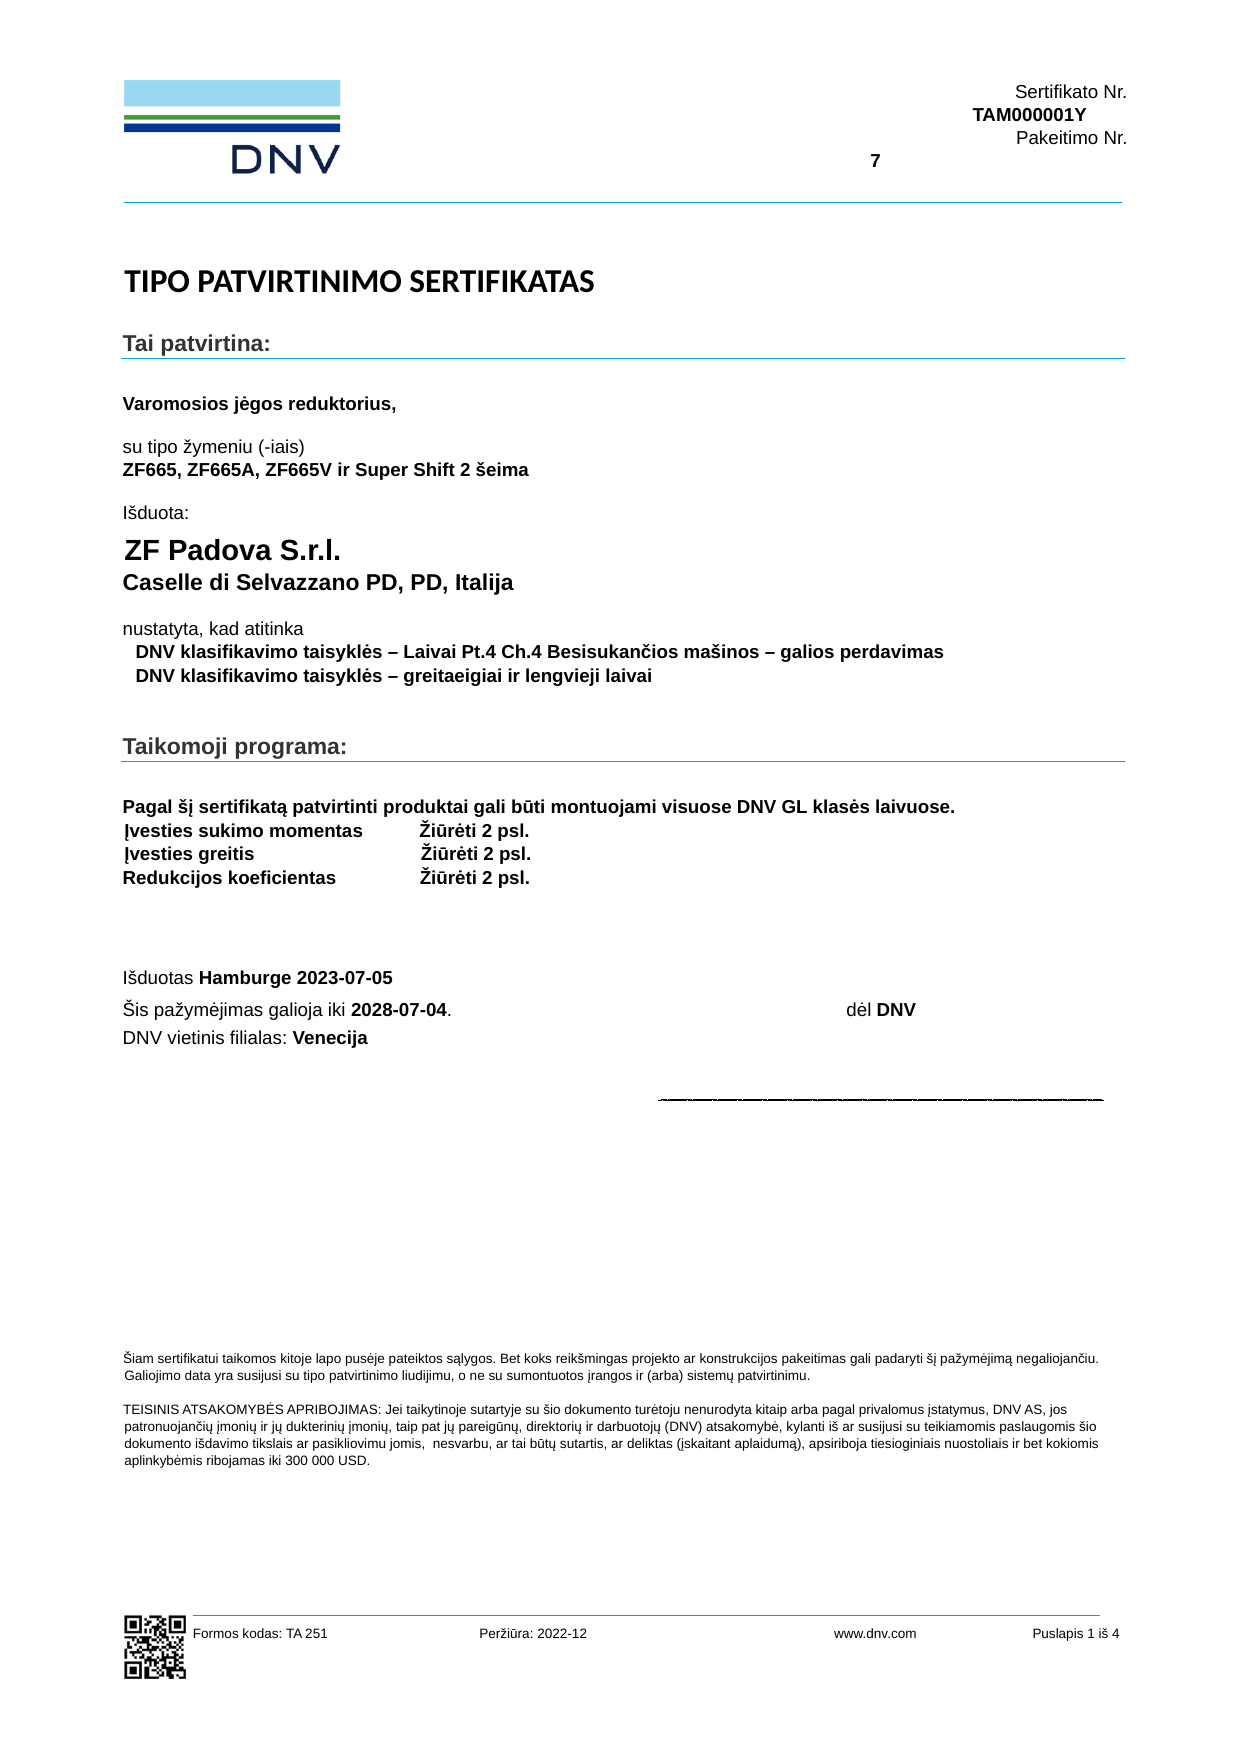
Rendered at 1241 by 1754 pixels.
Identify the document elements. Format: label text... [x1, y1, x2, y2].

text TIPO PATVIRTINIMO SERTIFIKATAS [124, 259, 1122, 300]
text TEISINIS ATSAKOMYBĖS APRIBOJIMAS: Jei taikytinoje sutartyje su šio dokumento turėtoju nenurodyta kitaip arba pagal privalomus įstatymus, DNV AS, jos patronuojančių įmonių ir jų dukterinių įmonių, taip pat jų pareigūnų, direktorių ir darbuotojų (DNV) atsakomybė, kylanti iš ar susijusi su teikiamomis paslaugomis šio dokumento išdavimo tikslais ar pasikliovimu jomis, nesvarbu, ar tai būtų sutartis, ar deliktas (įskaitant aplaidumą), apsiriboja tiesioginiais nuostoliais ir bet kokiomis aplinkybėmis ribojamas iki 300 000 USD. [123, 1401, 1120, 1468]
text DNV klasifikavimo taisyklės – Laivai Pt.4 Ch.4 Besisukančios mašinos – galios perdavimas [135, 641, 1120, 662]
subtitle Caselle di Selvazzano PD, PD, Italija [122, 569, 1120, 596]
text Išduota: [122, 502, 1120, 523]
picture [124, 80, 367, 201]
text Šiam sertifikatui taikomos kitoje lapo pusėje pateiktos sąlygos. Bet koks reikšmingas projekto ar konstrukcijos pakeitimas gali padaryti šį pažymėjimą negaliojančiu. Galiojimo data yra susijusi su tipo patvirtinimo liudijimu, o ne su sumontuotos įrangos ir (arba) sistemų patvirtinimu. [123, 1351, 1120, 1383]
text DNV vietinis filialas: Venecija [122, 1027, 1120, 1048]
text Varomosios jėgos reduktorius, [122, 393, 1120, 414]
text su tipo žymeniu (-iais) [122, 436, 1120, 458]
text ZF665, ZF665A, ZF665V ir Super Shift 2 šeima [122, 459, 1120, 480]
text Redukcijos koeficientas Žiūrėti 2 psl. [122, 867, 1120, 888]
text Išduotas Hamburge 2023-07-05 [122, 967, 1120, 988]
text ZF Padova S.r.l. [124, 533, 1120, 567]
text Pagal šį sertifikatą patvirtinti produktai gali būti montuojami visuose DNV GL klasės laivuose. [122, 796, 1120, 817]
text Šis pažymėjimas galioja iki 2028-07-04. dėl DNV [122, 998, 1120, 1020]
text Įvesties greitis Žiūrėti 2 psl. [124, 843, 1120, 865]
text Įvesties sukimo momentas Žiūrėti 2 psl. [124, 819, 1120, 841]
text DNV klasifikavimo taisyklės – greitaeigiai ir lengvieji laivai [135, 664, 1120, 686]
text nustatyta, kad atitinka [122, 618, 1120, 640]
text Tai patvirtina: [122, 330, 1120, 357]
picture [124, 1615, 186, 1679]
text Taikomoji programa: [122, 733, 1120, 759]
